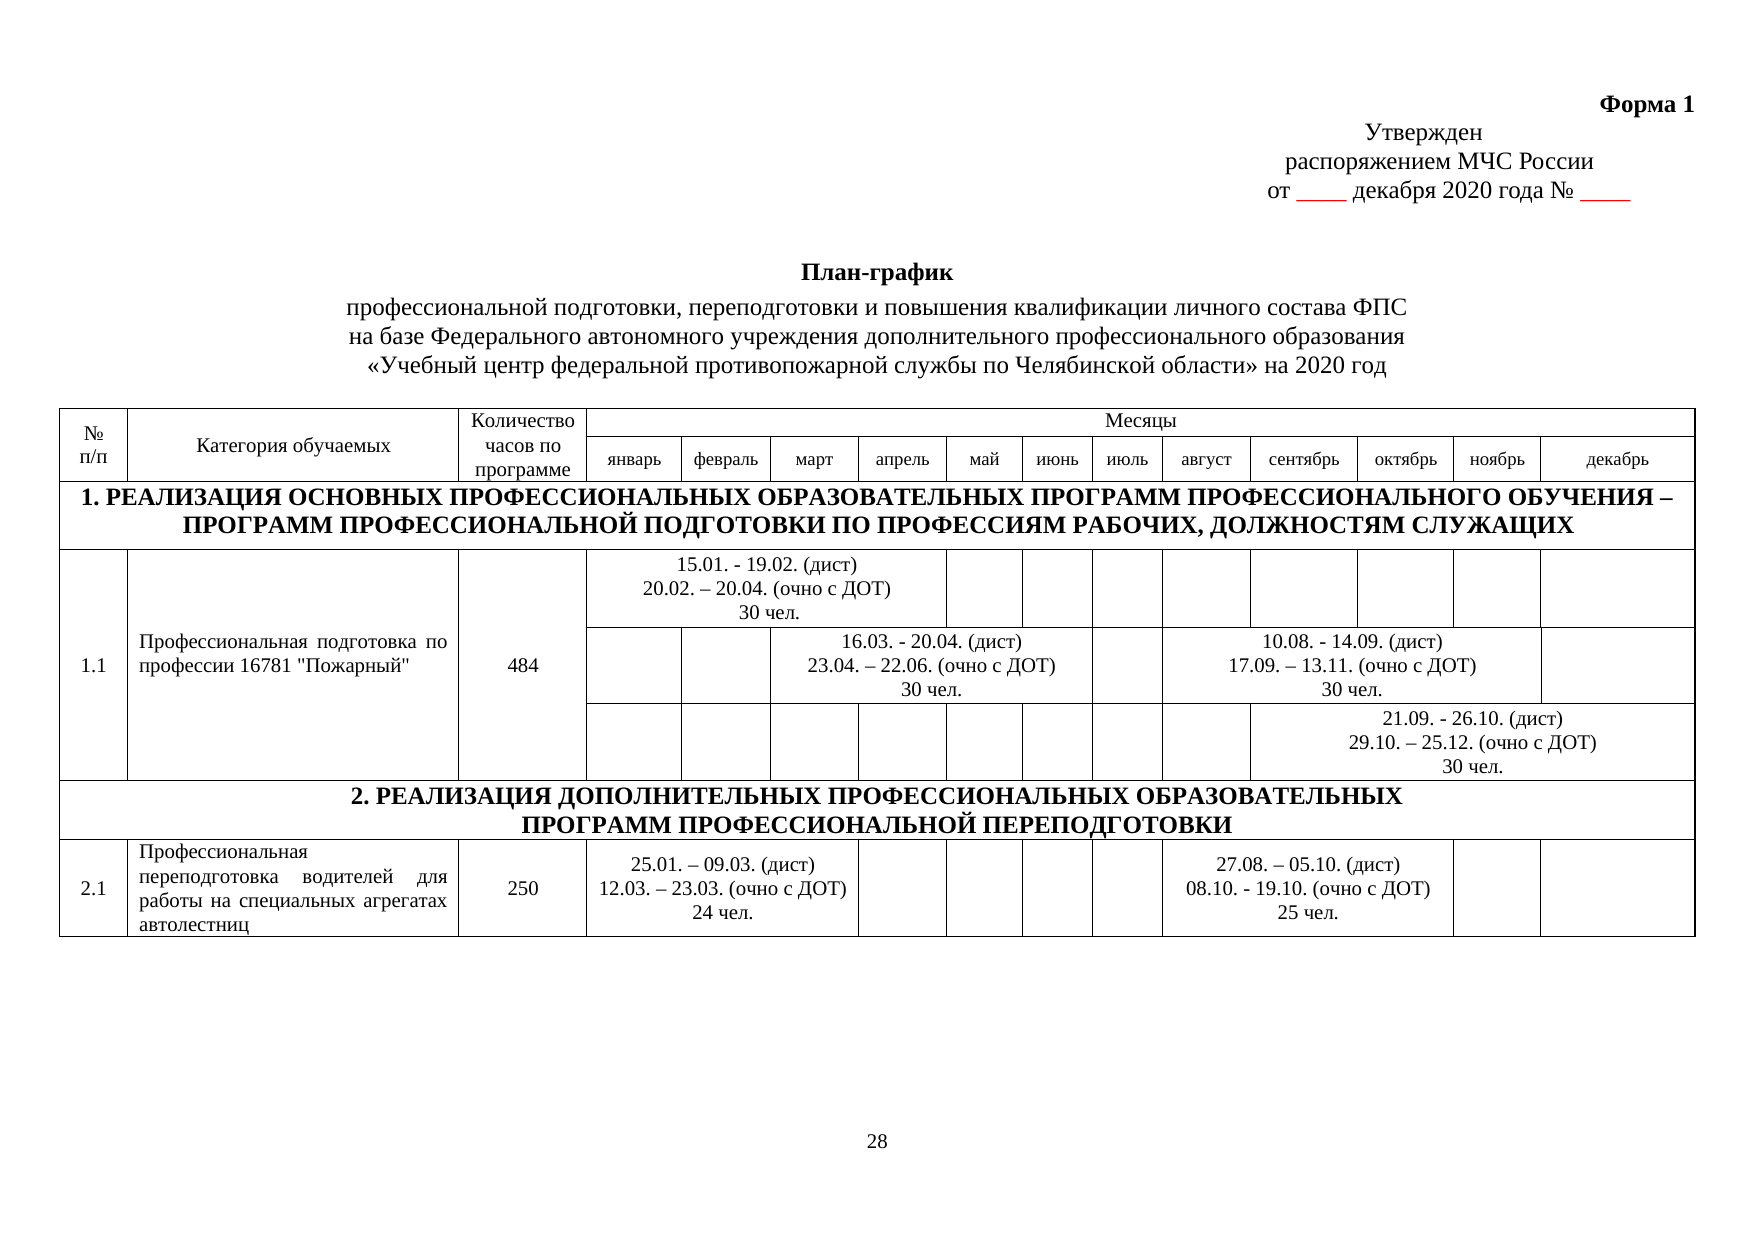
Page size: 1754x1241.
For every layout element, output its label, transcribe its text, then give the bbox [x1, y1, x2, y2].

table_cell 25.01. – 09.03. (дист) 12.03. – 23.03. (очно с ДОТ) 24 чел. [587, 840, 858, 936]
table_cell 1. РЕАЛИЗАЦИЯ ОСНОВНЫХ ПРОФЕССИОНАЛЬНЫХ ОБРАЗОВАТЕЛЬНЫХ ПРОГРАММ ПРОФЕССИОНАЛЬНОГО ОБУЧЕНИЯ – ПРОГРАММ ПРОФЕССИОНАЛЬНОЙ ПОДГОТОВКИ ПО ПРОФЕССИЯМ РАБОЧИХ, ДОЛЖНОСТЯМ СЛУЖАЩИХ [60, 482, 1694, 549]
table_cell май [947, 437, 1022, 481]
table_cell [587, 704, 681, 780]
table_cell [587, 628, 681, 703]
table_cell 21.09. - 26.10. (дист) 29.10. – 25.12. (очно с ДОТ) 30 чел. [1251, 704, 1694, 780]
table_cell 250 [459, 840, 586, 936]
table_cell [1093, 704, 1162, 780]
text Утвержден [59, 117, 1695, 146]
text распоряжением МЧС России [59, 146, 1695, 175]
table_cell [1163, 550, 1250, 627]
table_cell [1541, 840, 1694, 936]
table_cell [1023, 550, 1092, 627]
text План-график [59, 257, 1695, 286]
table_cell июль [1093, 437, 1162, 481]
table_cell 2.1 [60, 840, 127, 936]
table_cell [1541, 550, 1694, 627]
table_cell январь [587, 437, 681, 481]
text от ____ декабря 2020 года № ____ [59, 175, 1695, 204]
table_cell [947, 550, 1022, 627]
text на базе Федерального автономного учреждения дополнительного профессионального образования [59, 321, 1695, 350]
table_cell 10.08. - 14.09. (дист) 17.09. – 13.11. (очно с ДОТ) 30 чел. [1163, 628, 1541, 703]
table_header Количество часов по программе [459, 409, 586, 481]
table_cell 15.01. - 19.02. (дист) 20.02. – 20.04. (очно с ДОТ) 30 чел. [587, 550, 946, 627]
table_cell октябрь [1358, 437, 1453, 481]
table_cell март [771, 437, 858, 481]
table_cell 1.1 [60, 550, 127, 780]
table_cell апрель [859, 437, 946, 481]
table_cell 484 [459, 550, 586, 780]
table_cell [1023, 704, 1092, 780]
table_header Месяцы [587, 409, 1694, 436]
table_cell [682, 704, 770, 780]
text «Учебный центр федеральной противопожарной службы по Челябинской области» на 2020 год [59, 350, 1695, 379]
table_cell [947, 704, 1022, 780]
table_header № п/п [60, 409, 127, 481]
table_header Категория обучаемых [128, 409, 458, 481]
table_cell [682, 628, 770, 703]
text Форма 1 [59, 89, 1695, 117]
table_cell [1454, 550, 1540, 627]
table_cell август [1163, 437, 1250, 481]
table_cell [1093, 628, 1162, 703]
table_cell Профессиональная подготовка по профессии 16781 "Пожарный" [128, 550, 458, 780]
table_cell 16.03. - 20.04. (дист) 23.04. – 22.06. (очно с ДОТ) 30 чел. [771, 628, 1092, 703]
table_cell [947, 840, 1022, 936]
table_cell июнь [1023, 437, 1092, 481]
table_cell [1358, 550, 1453, 627]
table_cell февраль [682, 437, 770, 481]
table_cell Профессиональная переподготовка водителей для работы на специальных агрегатах автолестниц [128, 840, 458, 936]
table_cell [1454, 840, 1540, 936]
table_cell [1542, 628, 1694, 703]
text профессиональной подготовки, переподготовки и повышения квалификации личного состава ФПС [59, 292, 1695, 321]
table_cell ноябрь [1454, 437, 1540, 481]
table_cell [1093, 840, 1162, 936]
table_cell декабрь [1541, 437, 1694, 481]
table_cell сентябрь [1251, 437, 1357, 481]
table_cell 27.08. – 05.10. (дист) 08.10. - 19.10. (очно с ДОТ) 25 чел. [1163, 840, 1453, 936]
table_cell 2. РЕАЛИЗАЦИЯ ДОПОЛНИТЕЛЬНЫХ ПРОФЕССИОНАЛЬНЫХ ОБРАЗОВАТЕЛЬНЫХ ПРОГРАММ ПРОФЕССИОНАЛЬНОЙ ПЕРЕПОДГОТОВКИ [60, 781, 1694, 838]
table_cell [771, 704, 858, 780]
table_cell [1163, 704, 1250, 780]
table_cell [859, 704, 946, 780]
table_cell [1093, 550, 1162, 627]
table_cell [1251, 550, 1357, 627]
table_cell [1023, 840, 1092, 936]
table_cell [859, 840, 946, 936]
